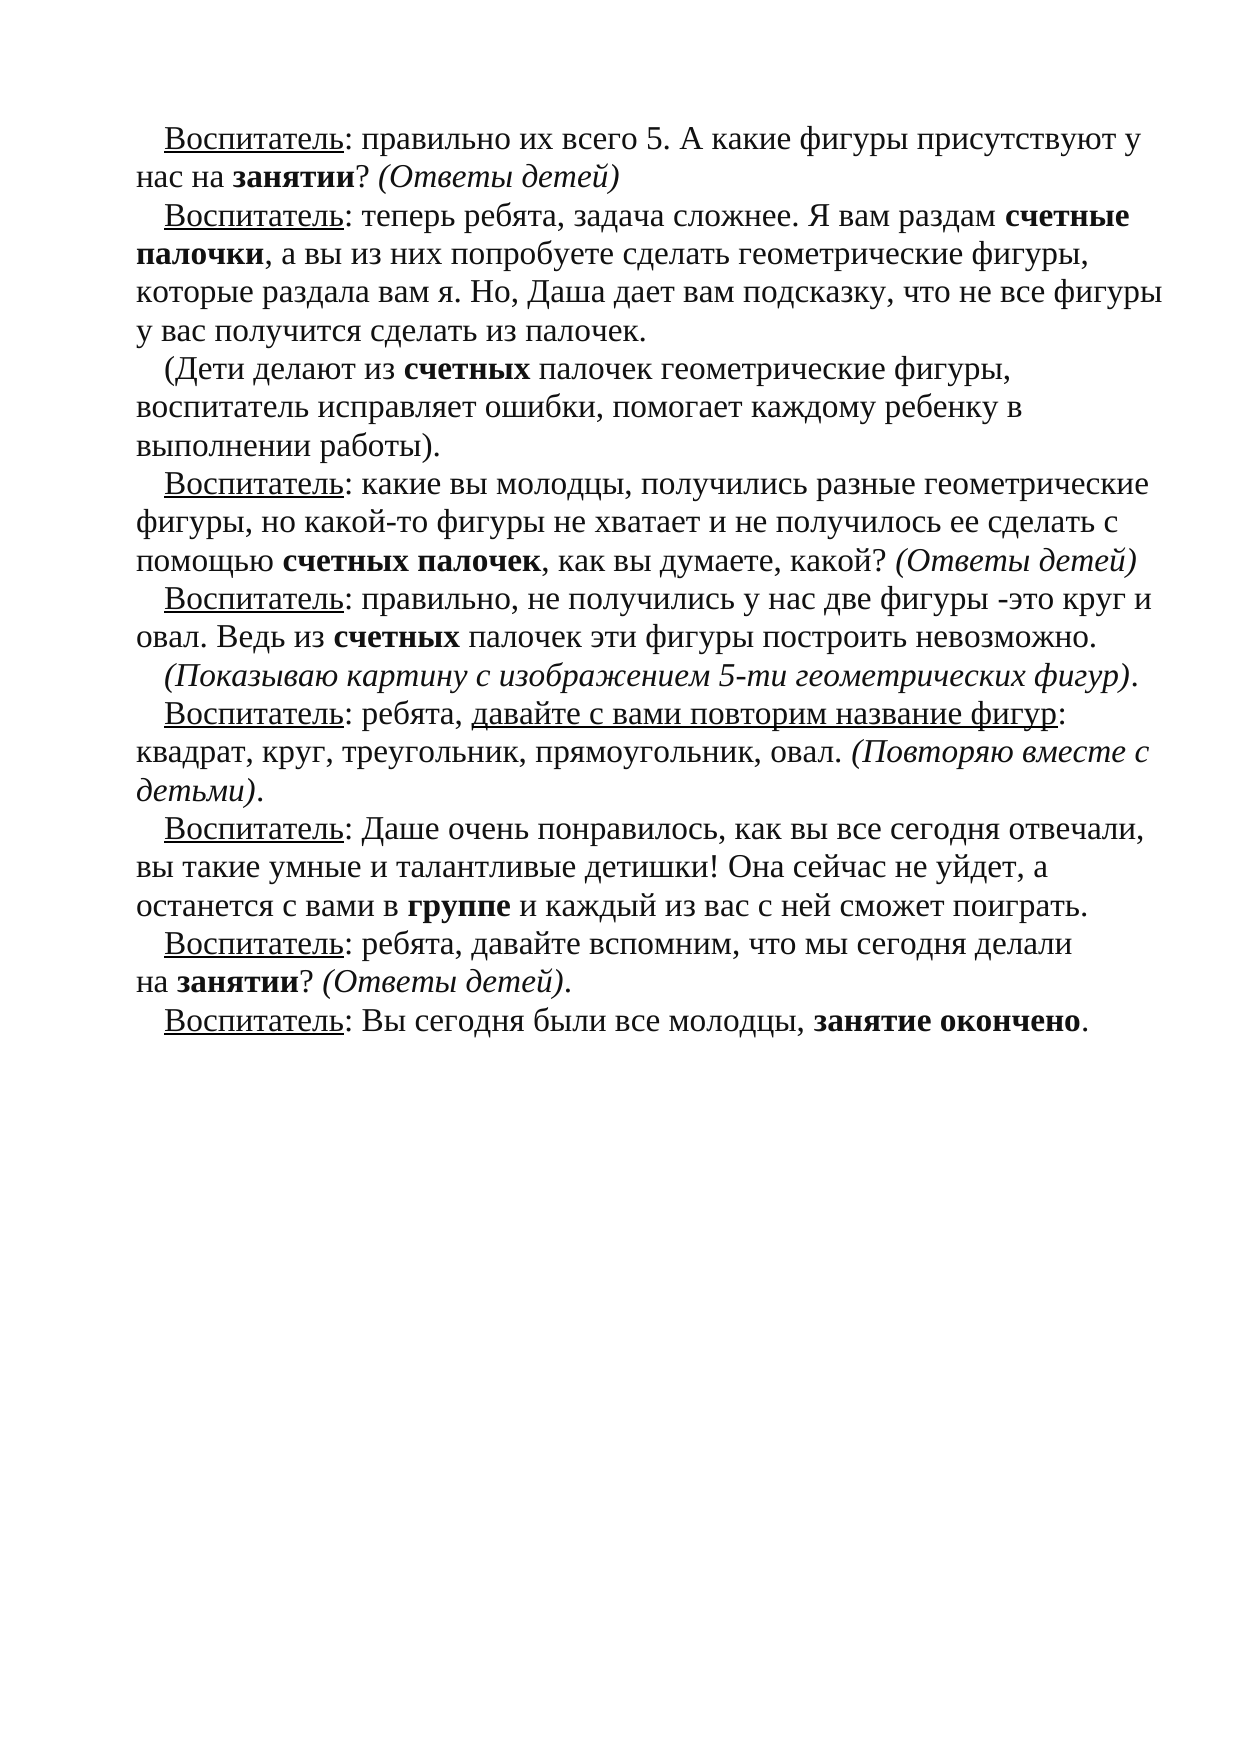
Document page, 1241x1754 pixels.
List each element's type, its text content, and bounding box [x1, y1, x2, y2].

text (Дети делают из счетных палочек геометрические фигуры, воспитатель исправляет ошибки, помогает каждому ребенку в выполнении работы). [136, 348, 1163, 463]
text Воспитатель: какие вы молодцы, получились разные геометрические фигуры, но какой-то фигуры не хватает и не получилось ее сделать с помощью счетных палочек, как вы думаете, какой? (Ответы детей) [136, 463, 1163, 578]
text Воспитатель: ребята, давайте с вами повторим название фигур: квадрат, круг, треугольник, прямоугольник, овал. (Повторяю вместе с детьми). [136, 693, 1163, 808]
text Воспитатель: ребята, давайте вспомним, что мы сегодня делали на занятии? (Ответы детей). [136, 923, 1163, 1000]
text Воспитатель: Даше очень понравилось, как вы все сегодня отвечали, вы такие умные и талантливые детишки! Она сейчас не уйдет, а останется с вами в группе и каждый из вас с ней сможет поиграть. [136, 808, 1163, 923]
text (Показываю картину с изображением 5-ти геометрических фигур). [136, 655, 1163, 693]
text Воспитатель: правильно, не получились у нас две фигуры -это круг и овал. Ведь из счетных палочек эти фигуры построить невозможно. [136, 578, 1163, 655]
text Воспитатель: правильно их всего 5. А какие фигуры присутствуют у нас на занятии? (Ответы детей) [136, 118, 1163, 195]
text Воспитатель: Вы сегодня были все молодцы, занятие окончено. [136, 1000, 1163, 1038]
text Воспитатель: теперь ребята, задача сложнее. Я вам раздам счетные палочки, а вы из них попробуете сделать геометрические фигуры, которые раздала вам я. Но, Даша дает вам подсказку, что не все фигуры у вас получится сделать из палочек. [136, 195, 1163, 348]
